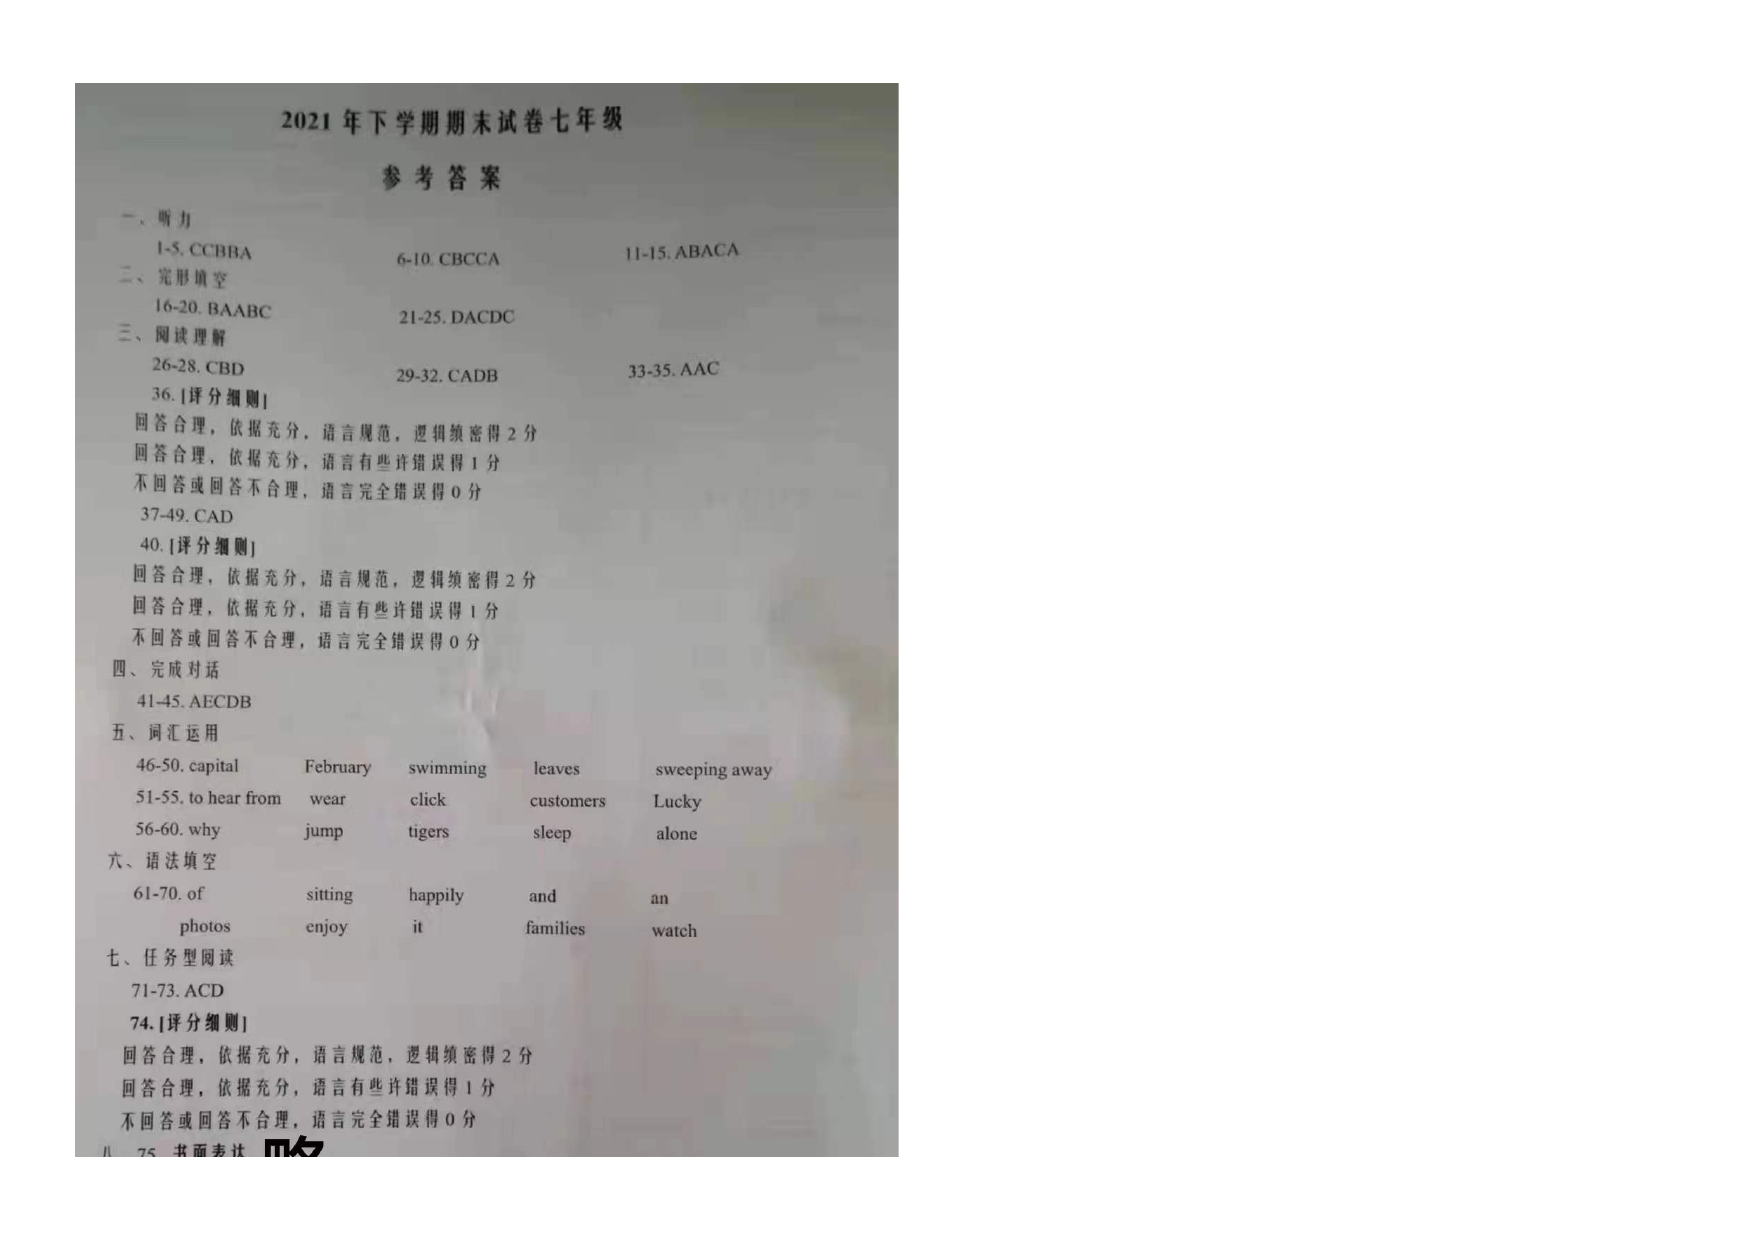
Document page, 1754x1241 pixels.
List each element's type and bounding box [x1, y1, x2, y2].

picture [75, 83, 899, 1157]
